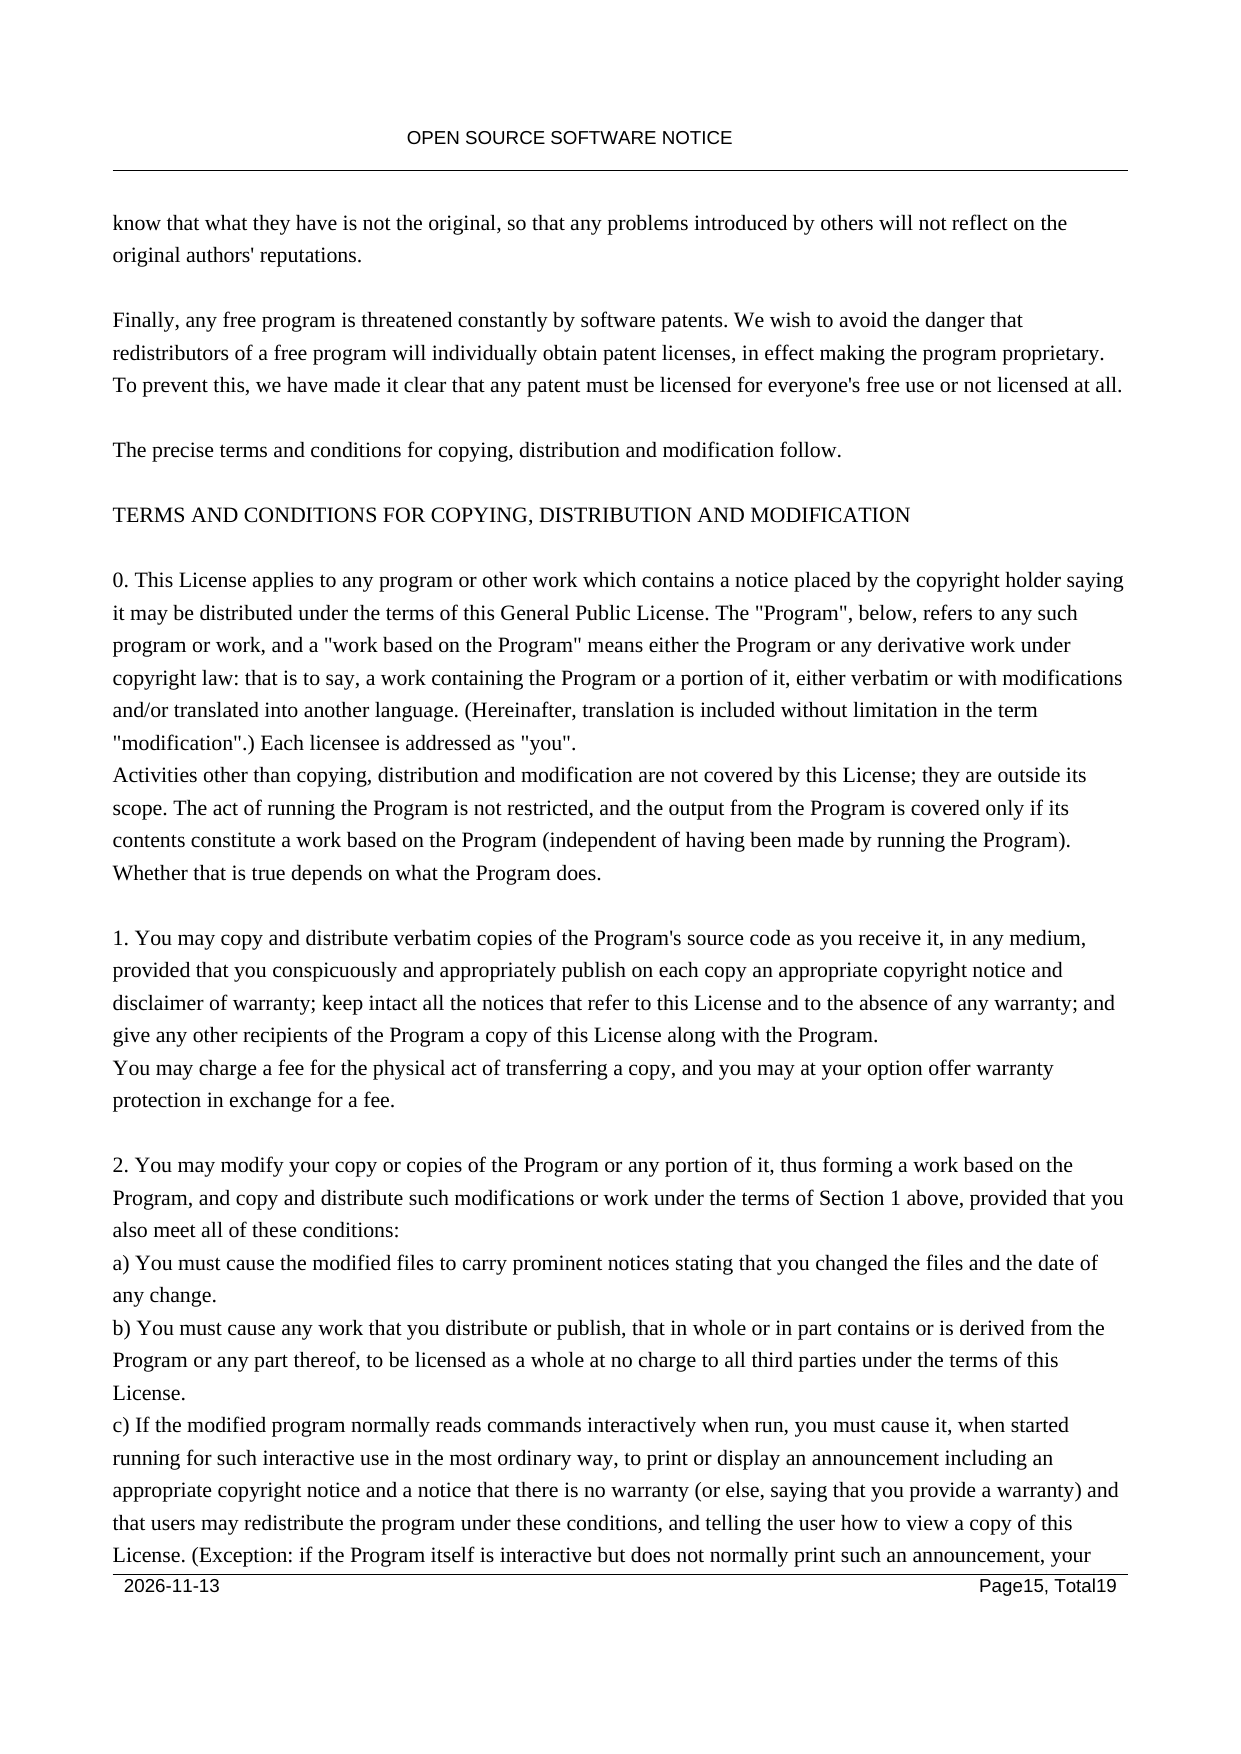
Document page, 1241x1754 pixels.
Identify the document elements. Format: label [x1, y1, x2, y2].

text [112, 206, 1128, 1571]
